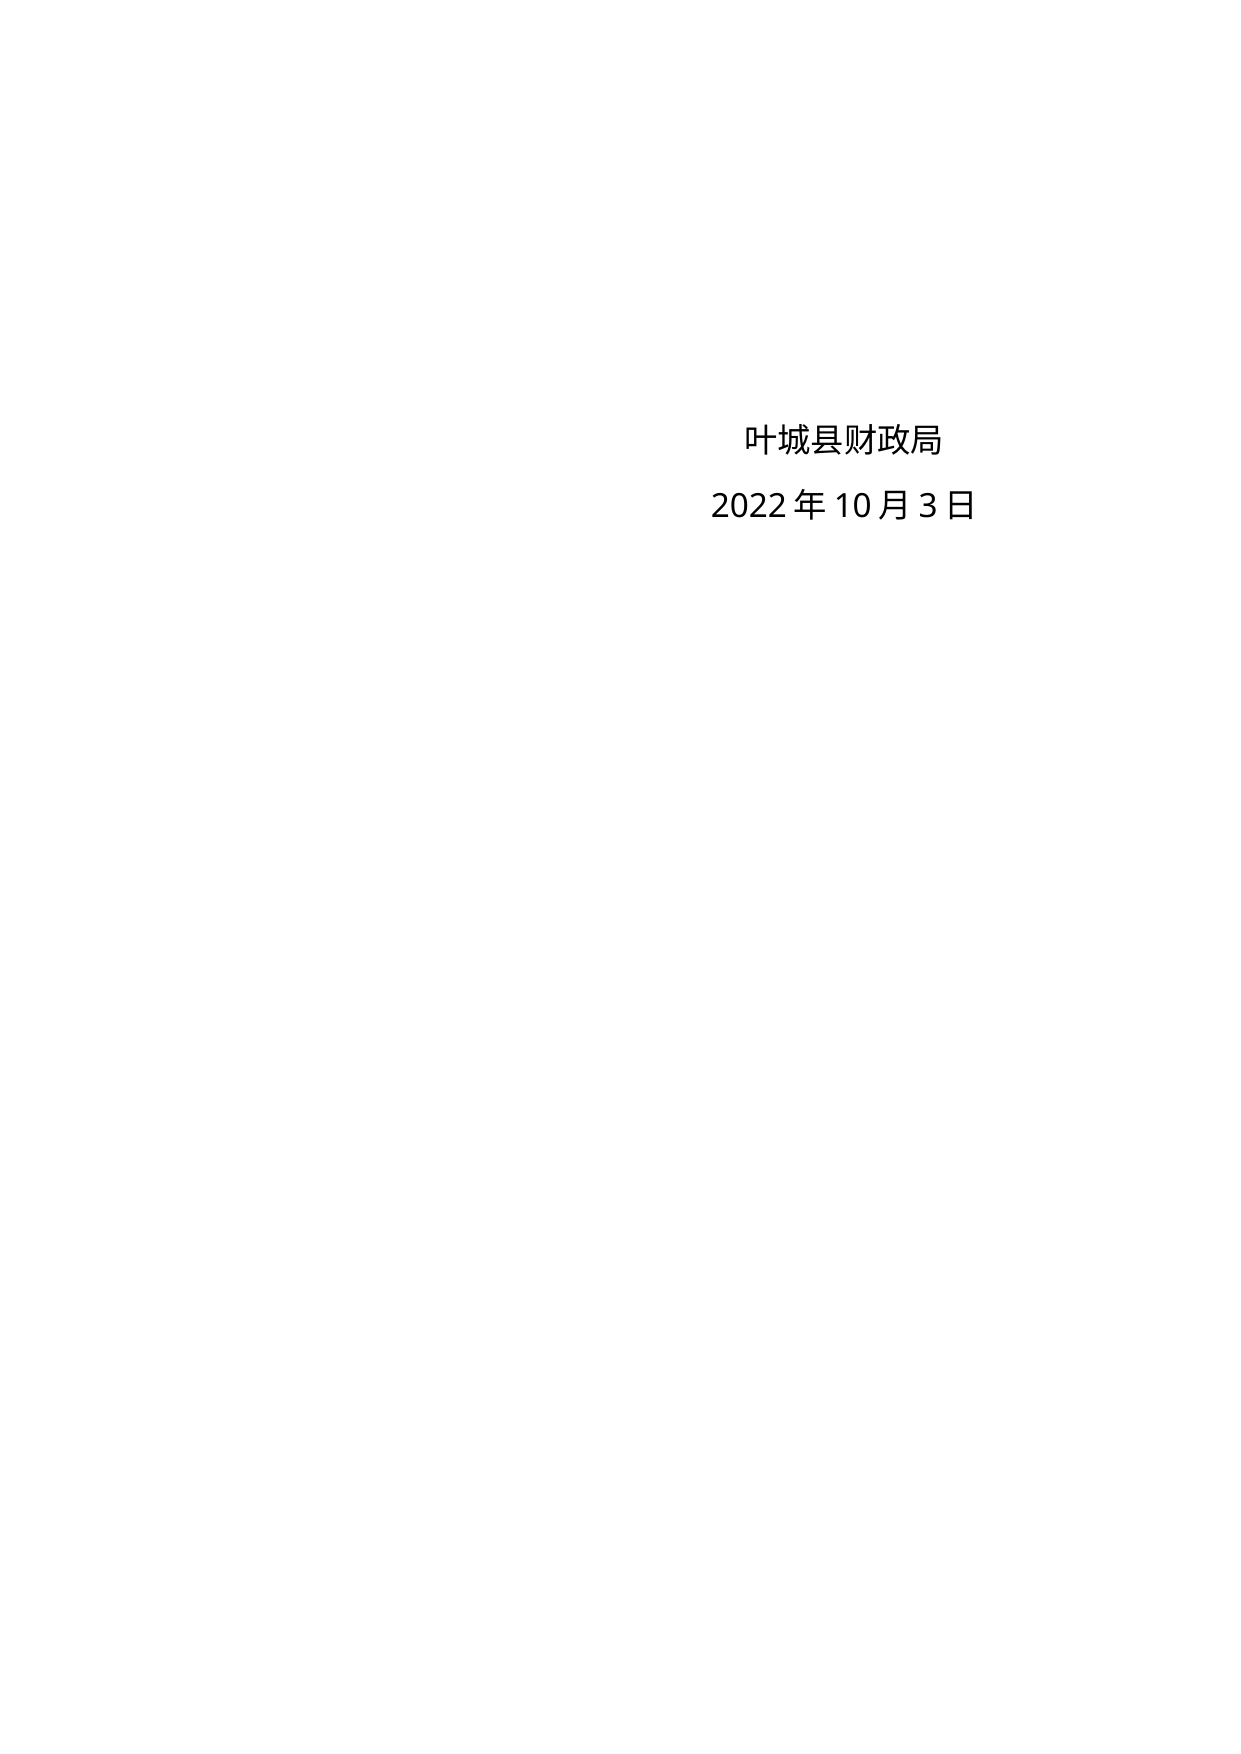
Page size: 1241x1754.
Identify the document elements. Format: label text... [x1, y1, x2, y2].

text 2022年10月3日 [177, 471, 1063, 536]
text 叶城县财政局 [177, 406, 1063, 471]
